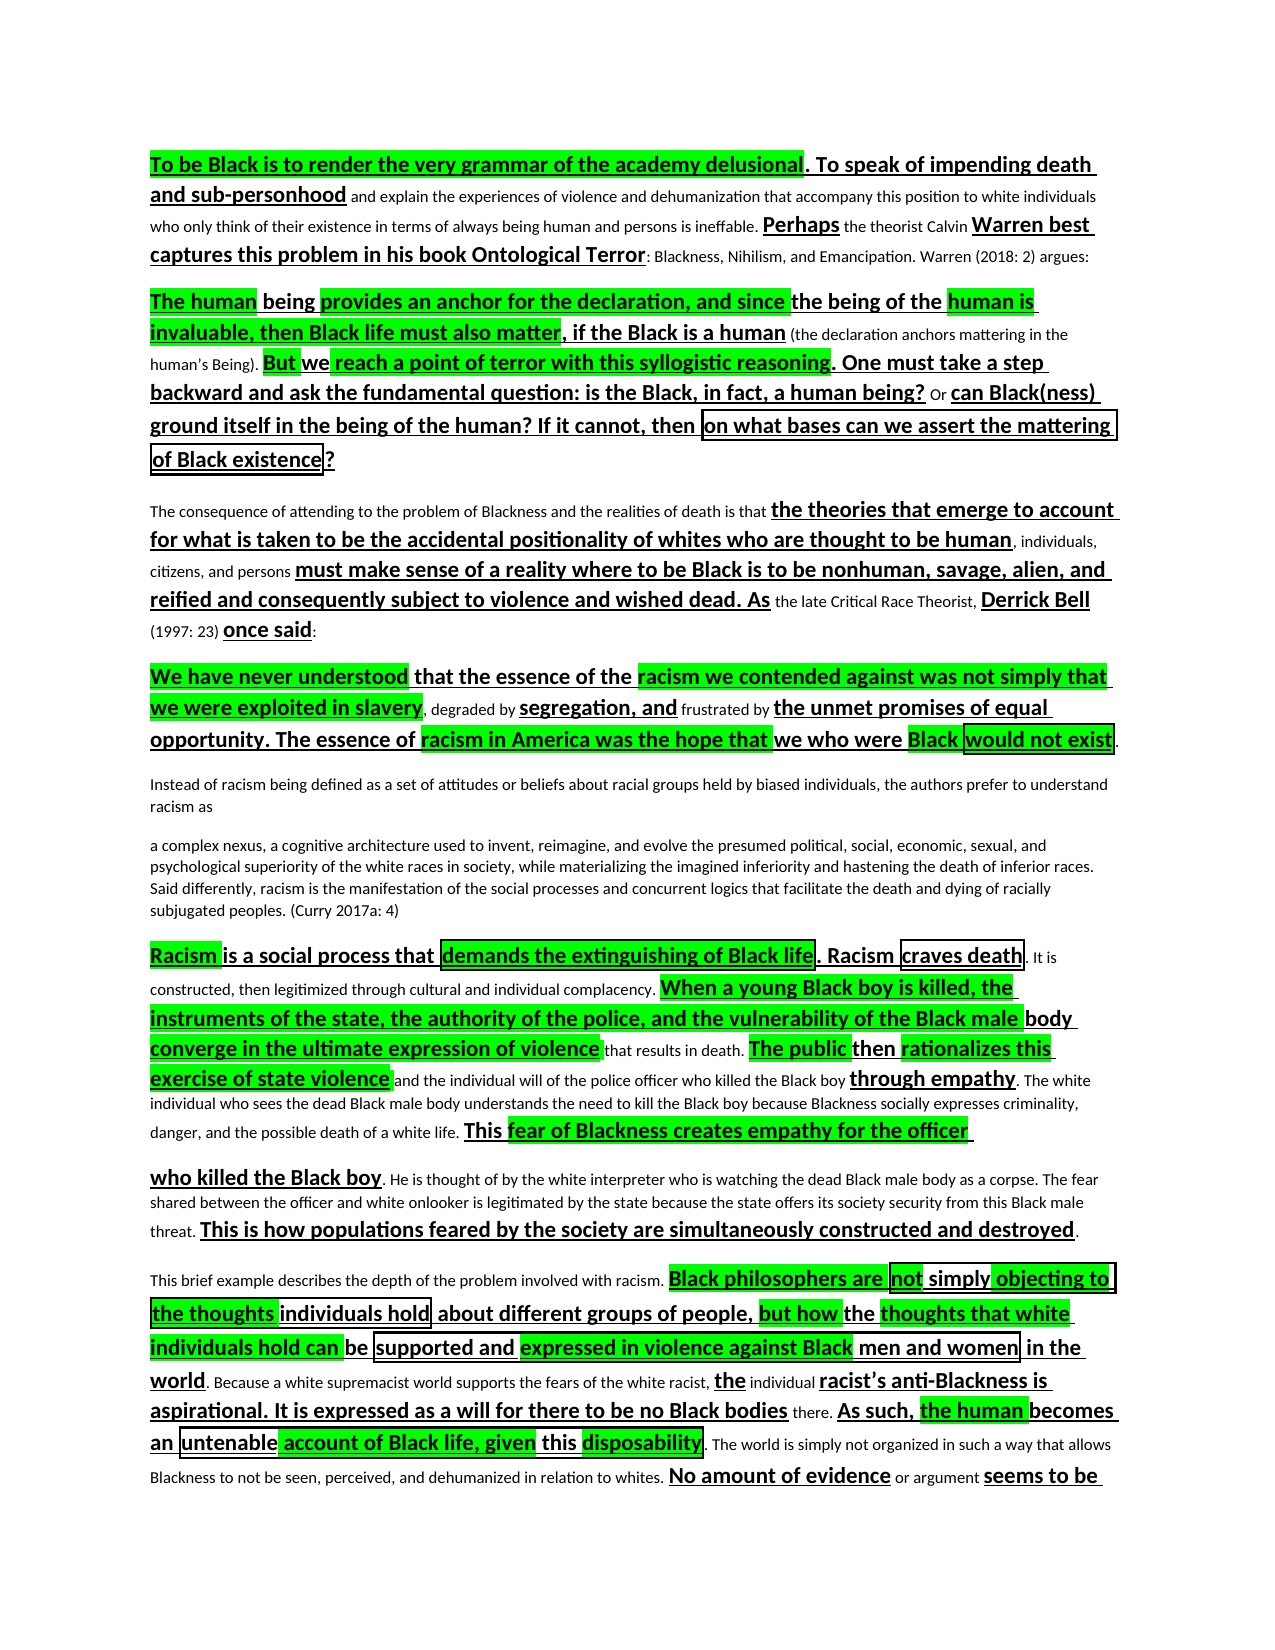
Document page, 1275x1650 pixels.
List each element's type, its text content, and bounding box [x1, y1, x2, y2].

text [150, 1262, 1125, 1489]
text Instead of racism being defined as a set of attitudes or beliefs about racial groups held by biased individuals, the authors prefer to understand racism as [150, 774, 1125, 817]
text To be Black is to render the very grammar of the academy delusional. To speak of impending death and sub-personhood and explain the experiences of violence and dehumanization that accompany this position to white individuals who only think of their existence in terms of always being human and persons is ineffable. Perhaps the theorist Calvin Warren best captures this problem in his book Ontological Terror: Blackness, Nihilism, and Emancipation. Warren (2018: 2) argues: [150, 150, 1125, 269]
text Racism is a social process that demands the extinguishing of Black life. Racism craves death. It is constructed, then legitimized through cultural and individual complacency. When a young Black boy is killed, the instruments of the state, the authority of the police, and the vulnerability of the Black male body converge in the ultimate expression of violence that results in death. The public then rationalizes this exercise of state violence and the individual will of the police officer who killed the Black boy through empathy. The white individual who sees the dead Black male body understands the need to kill the Black boy because Blackness socially expresses criminality, danger, and the possible death of a white life. This fear of Blackness creates empathy for the officer [150, 939, 1125, 1144]
text who killed the Black boy. He is thought of by the white interpreter who is watching the dead Black male body as a corpse. The fear shared between the officer and white onlooker is legitimated by the state because the state offers its society security from this Black male threat. This is how populations feared by the society are simultaneously constructed and destroyed. [150, 1163, 1125, 1243]
text a complex nexus, a cognitive architecture used to invent, reimagine, and evolve the presumed political, social, economic, sexual, and psychological superiority of the white races in society, while materializing the imagined inferiority and hastening the death of inferior races. Said differently, racism is the manifestation of the social processes and concurrent logics that facilitate the death and dying of racially subjugated peoples. (Curry 2017a: 4) [150, 835, 1125, 921]
text The human being provides an anchor for the declaration, and since the being of the human is invaluable, then Black life must also matter, if the Black is a human (the declaration anchors mattering in the human’s Being). But we reach a point of terror with this syllogistic reasoning. One must take a step backward and ask the fundamental question: is the Black, in fact, a human being? Or can Black(ness) ground itself in the being of the human? If it cannot, then on what bases can we assert the mattering of Black existence? [150, 287, 1125, 476]
text The consequence of attending to the problem of Blackness and the realities of death is that the theories that emerge to account for what is taken to be the accidental positionality of whites who are thought to be human, individuals, citizens, and persons must make sense of a reality where to be Black is to be nonhuman, savage, alien, and reified and consequently subject to violence and wished dead. As the late Critical Race Theorist, Derrick Bell (1997: 23) once said: [150, 495, 1125, 643]
text We have never understood that the essence of the racism we contended against was not simply that we were exploited in slavery, degraded by segregation, and frustrated by the unmet promises of equal opportunity. The essence of racism in America was the hope that we who were Black would not exist. [150, 662, 1125, 755]
